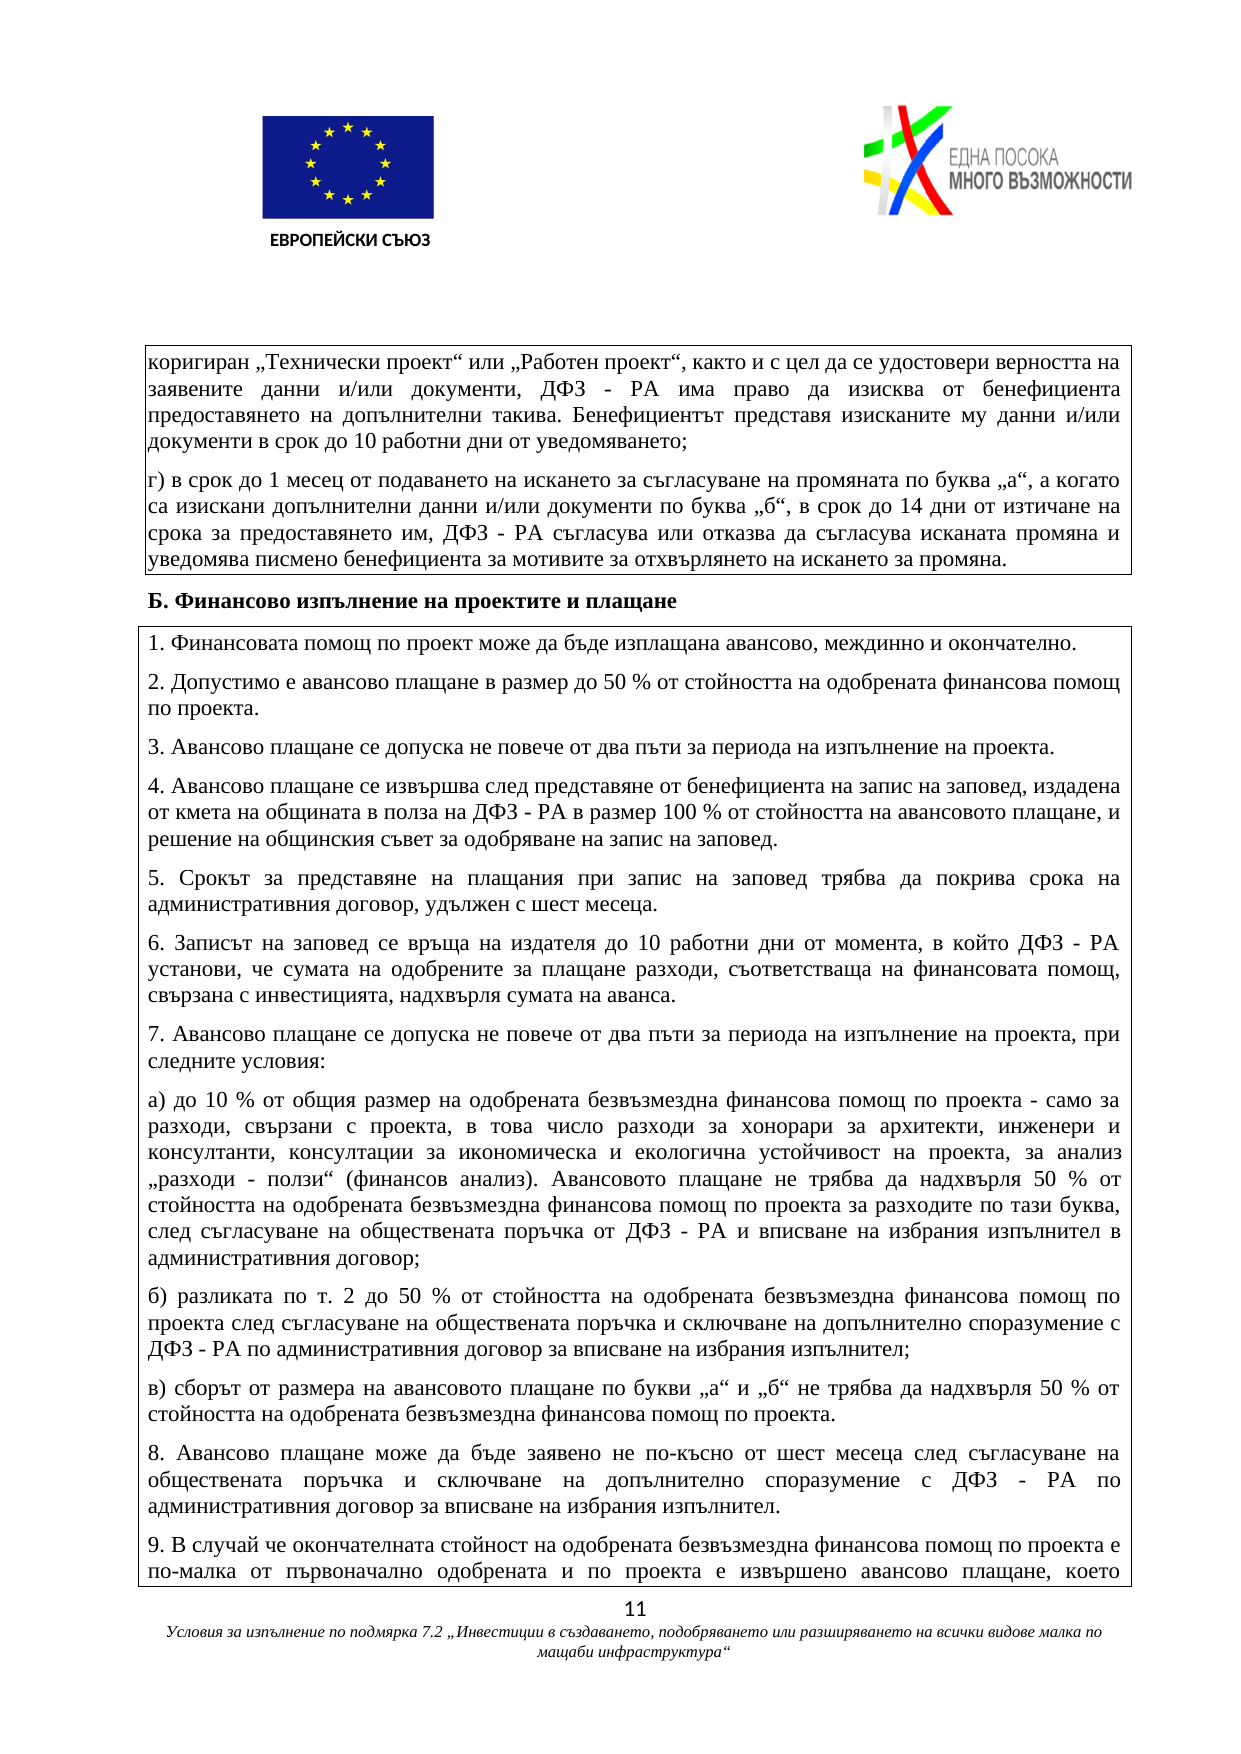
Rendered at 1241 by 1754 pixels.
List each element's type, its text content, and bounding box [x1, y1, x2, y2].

text б) разликата по т. 2 до 50 % от стойността на одобрената безвъзмездна финансова помощ по проекта след съгласуване на обществената поръчка и сключване на допълнително споразумение с ДФЗ - РА по административния договор за вписване на избрания изпълнител; [139, 1279, 1131, 1362]
text 2. Допустимо е авансово плащане в размер до 50 % от стойността на одобрената финансова помощ по проекта. [139, 665, 1131, 721]
text 7. Авансово плащане се допуска не повече от два пъти за периода на изпълнение на проекта, при следните условия: [139, 1017, 1131, 1073]
text а) до 10 % от общия размер на одобрената безвъзмездна финансова помощ по проекта - само за разходи, свързани с проекта, в това число разходи за хонорари за архитекти, инженери и консултанти, консултации за икономическа и екологична устойчивост на проекта, за анализ „разходи - ползи“ (финансов анализ). Авансовото плащане не трябва да надхвърля 50 % от стойността на одобрената безвъзмездна финансова помощ по проекта за разходите по тази буква, след съгласуване на обществената поръчка от ДФЗ - РА и вписване на избрания изпълнител в административния договор; [139, 1082, 1131, 1270]
text в) сборът от размера на авансовото плащане по букви „а“ и „б“ не трябва да надхвърля 50 % от стойността на одобрената безвъзмездна финансова помощ по проекта. [139, 1371, 1131, 1427]
subtitle Б. Финансово изпълнение на проектите и плащане [148, 587, 1122, 613]
text 1. Финансовата помощ по проект може да бъде изплащана авансово, междинно и окончателно. [139, 627, 1131, 656]
text 5. Срокът за представяне на плащания при запис на заповед трябва да покрива срока на административния договор, удължен с шест месеца. [139, 861, 1131, 916]
picture [259, 116, 437, 222]
picture [856, 101, 1135, 218]
text г) в срок до 1 месец от подаването на искането за съгласуване на промяната по буква „а“, а когато са изискани допълнителни данни и/или документи по буква „б“, в срок до 14 дни от изтичане на срока за предоставянето им, ДФЗ - РА съгласува или отказва да съгласува исканата промяна и уведомява писмено бенефициента за мотивите за отхвърлянето на искането за промяна. [146, 463, 1131, 574]
text 4. Авансово плащане се извършва след представяне от бенефициента на запис на заповед, издадена от кмета на общината в полза на ДФЗ - РА в размер 100 % от стойността на авансовото плащане, и решение на общинския съвет за одобряване на запис на заповед. [139, 769, 1131, 851]
text 3. Авансово плащане се допуска не повече от два пъти за периода на изпълнение на проекта. [139, 730, 1131, 759]
text 8. Авансово плащане може да бъде заявено не по-късно от шест месеца след съгласуване на обществената поръчка и сключване на допълнително споразумение с ДФЗ - РА по административния договор за вписване на избрания изпълнител. [139, 1436, 1131, 1518]
text 6. Записът на заповед се връща на издателя до 10 работни дни от момента, в който ДФЗ - РА установи, че сумата на одобрените за плащане разходи, съответстваща на финансовата помощ, свързана с инвестицията, надхвърля сумата на аванса. [139, 926, 1131, 1008]
